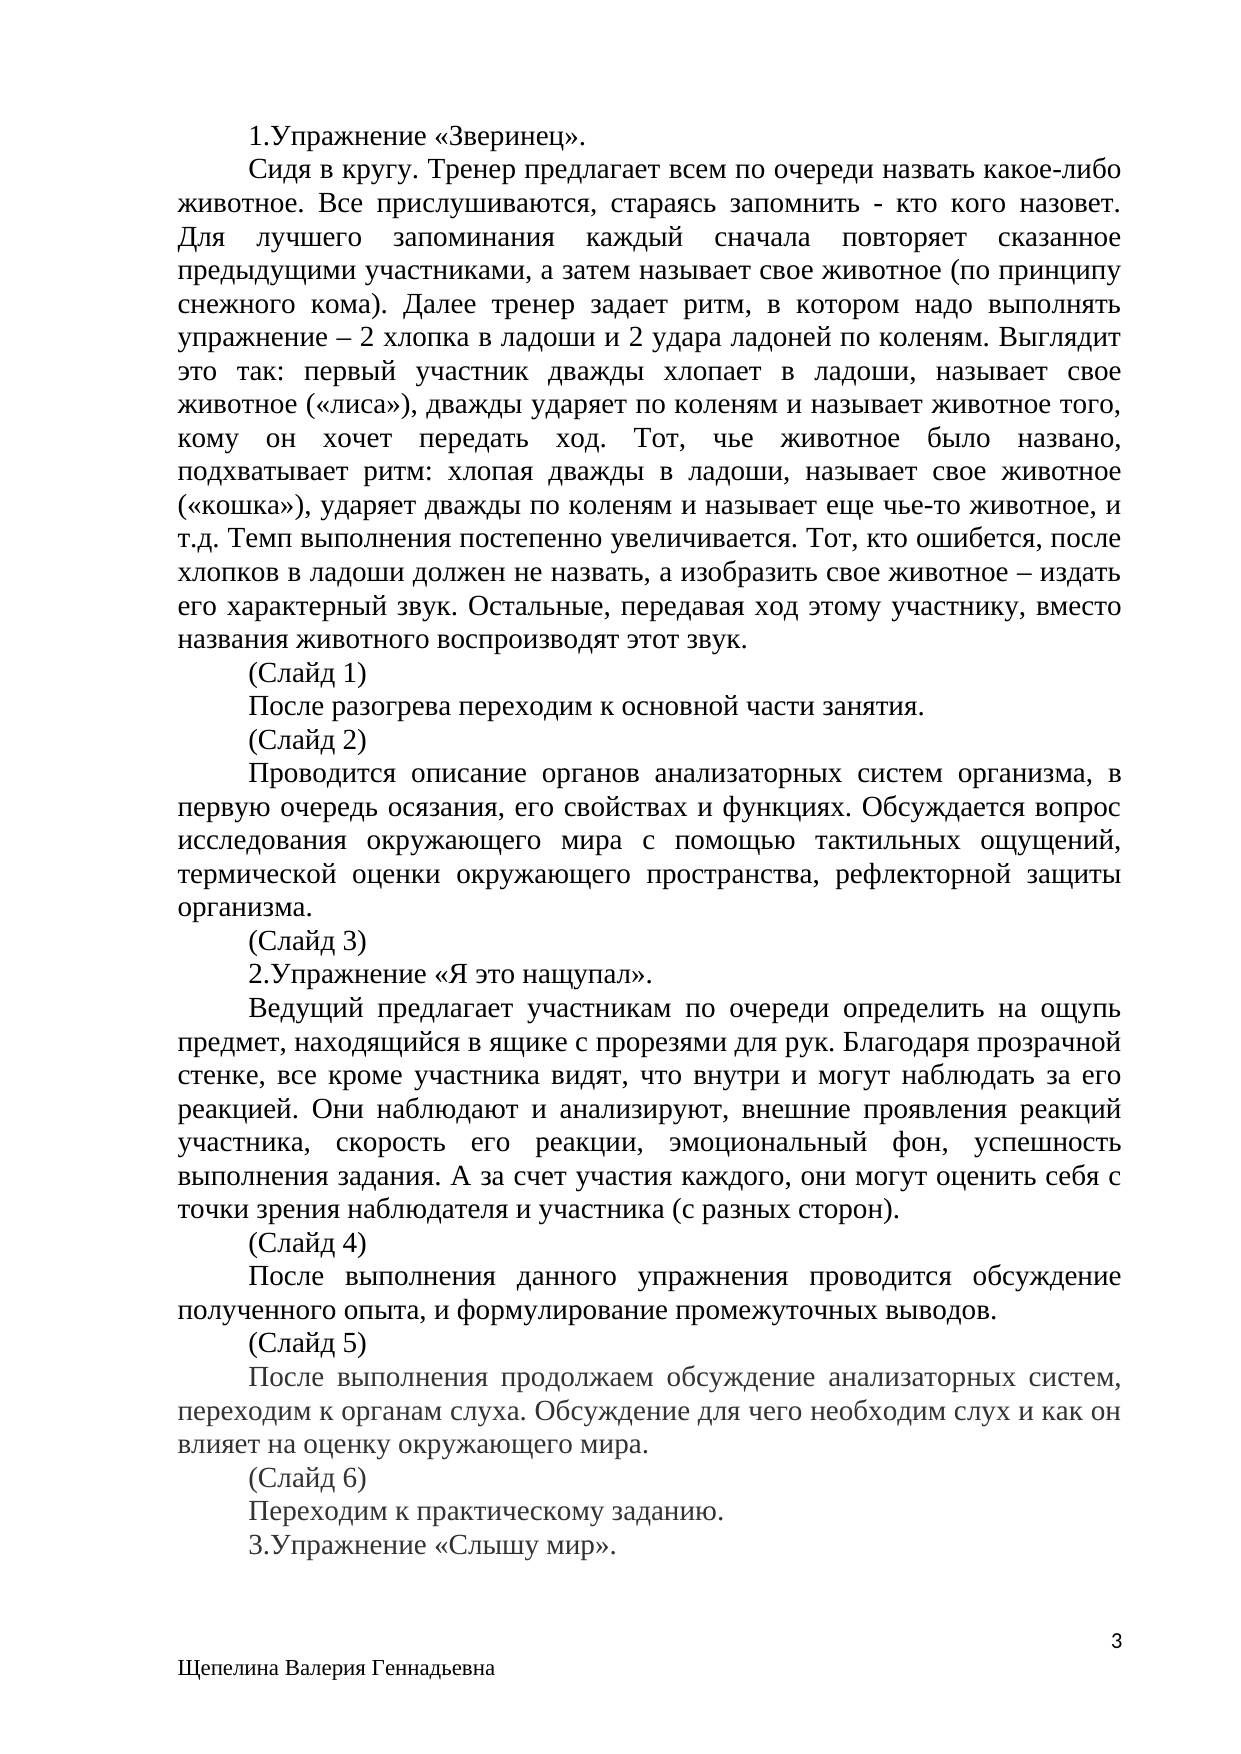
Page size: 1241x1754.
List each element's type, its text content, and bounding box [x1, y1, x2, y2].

text Ведущий предлагает участникам по очереди определить на ощупь предмет, находящийся в ящике с прорезями для рук. Благодаря прозрачной стенке, все кроме участника видят, что внутри и могут наблюдать за его реакцией. Они наблюдают и анализируют, внешние проявления реакций участника, скорость его реакции, эмоциональный фон, успешность выполнения задания. А за счет участия каждого, они могут оценить себя с точки зрения наблюдателя и участника (с разных сторон). [177, 990, 1122, 1225]
text (Слайд 6) [177, 1460, 1122, 1493]
text 1.Упражнение «Зверинец». [177, 118, 1122, 152]
text (Слайд 5) [177, 1326, 1122, 1359]
text (Слайд 4) [177, 1225, 1122, 1258]
text После разогрева переходим к основной части занятия. [177, 688, 1122, 722]
text (Слайд 2) [177, 722, 1122, 755]
text Проводится описание органов анализаторных систем организма, в первую очередь осязания, его свойствах и функциях. Обсуждается вопрос исследования окружающего мира с помощью тактильных ощущений, термической оценки окружающего пространства, рефлекторной защиты организма. [177, 755, 1122, 923]
text (Слайд 1) [177, 655, 1122, 688]
text 2.Упражнение «Я это нащупал». [177, 957, 1122, 990]
text (Слайд 3) [177, 923, 1122, 957]
text Сидя в кругу. Тренер предлагает всем по очереди назвать какое-либо животное. Все прислушиваются, стараясь запомнить - кто кого назовет. Для лучшего запоминания каждый сначала повторяет сказанное предыдущими участниками, а затем называет свое животное (по принципу снежного кома). Далее тренер задает ритм, в котором надо выполнять упражнение – 2 хлопка в ладоши и 2 удара ладоней по коленям. Выглядит это так: первый участник дважды хлопает в ладоши, называет свое животное («лиса»), дважды ударяет по коленям и называет животное того, кому он хочет передать ход. Тот, чье животное было названо, подхватывает ритм: хлопая дважды в ладоши, называет свое животное («кошка»), ударяет дважды по коленям и называет еще чье-то животное, и т.д. Темп выполнения постепенно увеличивается. Тот, кто ошибется, после хлопков в ладоши должен не назвать, а изобразить свое животное – издать его характерный звук. Остальные, передавая ход этому участнику, вместо названия животного воспроизводят этот звук. [177, 152, 1122, 655]
text После выполнения данного упражнения проводится обсуждение полученного опыта, и формулирование промежуточных выводов. [177, 1258, 1122, 1326]
text После выполнения продолжаем обсуждение анализаторных систем, переходим к органам слуха. Обсуждение для чего необходим слух и как он влияет на оценку окружающего мира. [177, 1359, 1122, 1460]
text 3.Упражнение «Слышу мир». [177, 1527, 1122, 1560]
text Переходим к практическому заданию. [177, 1493, 1122, 1527]
